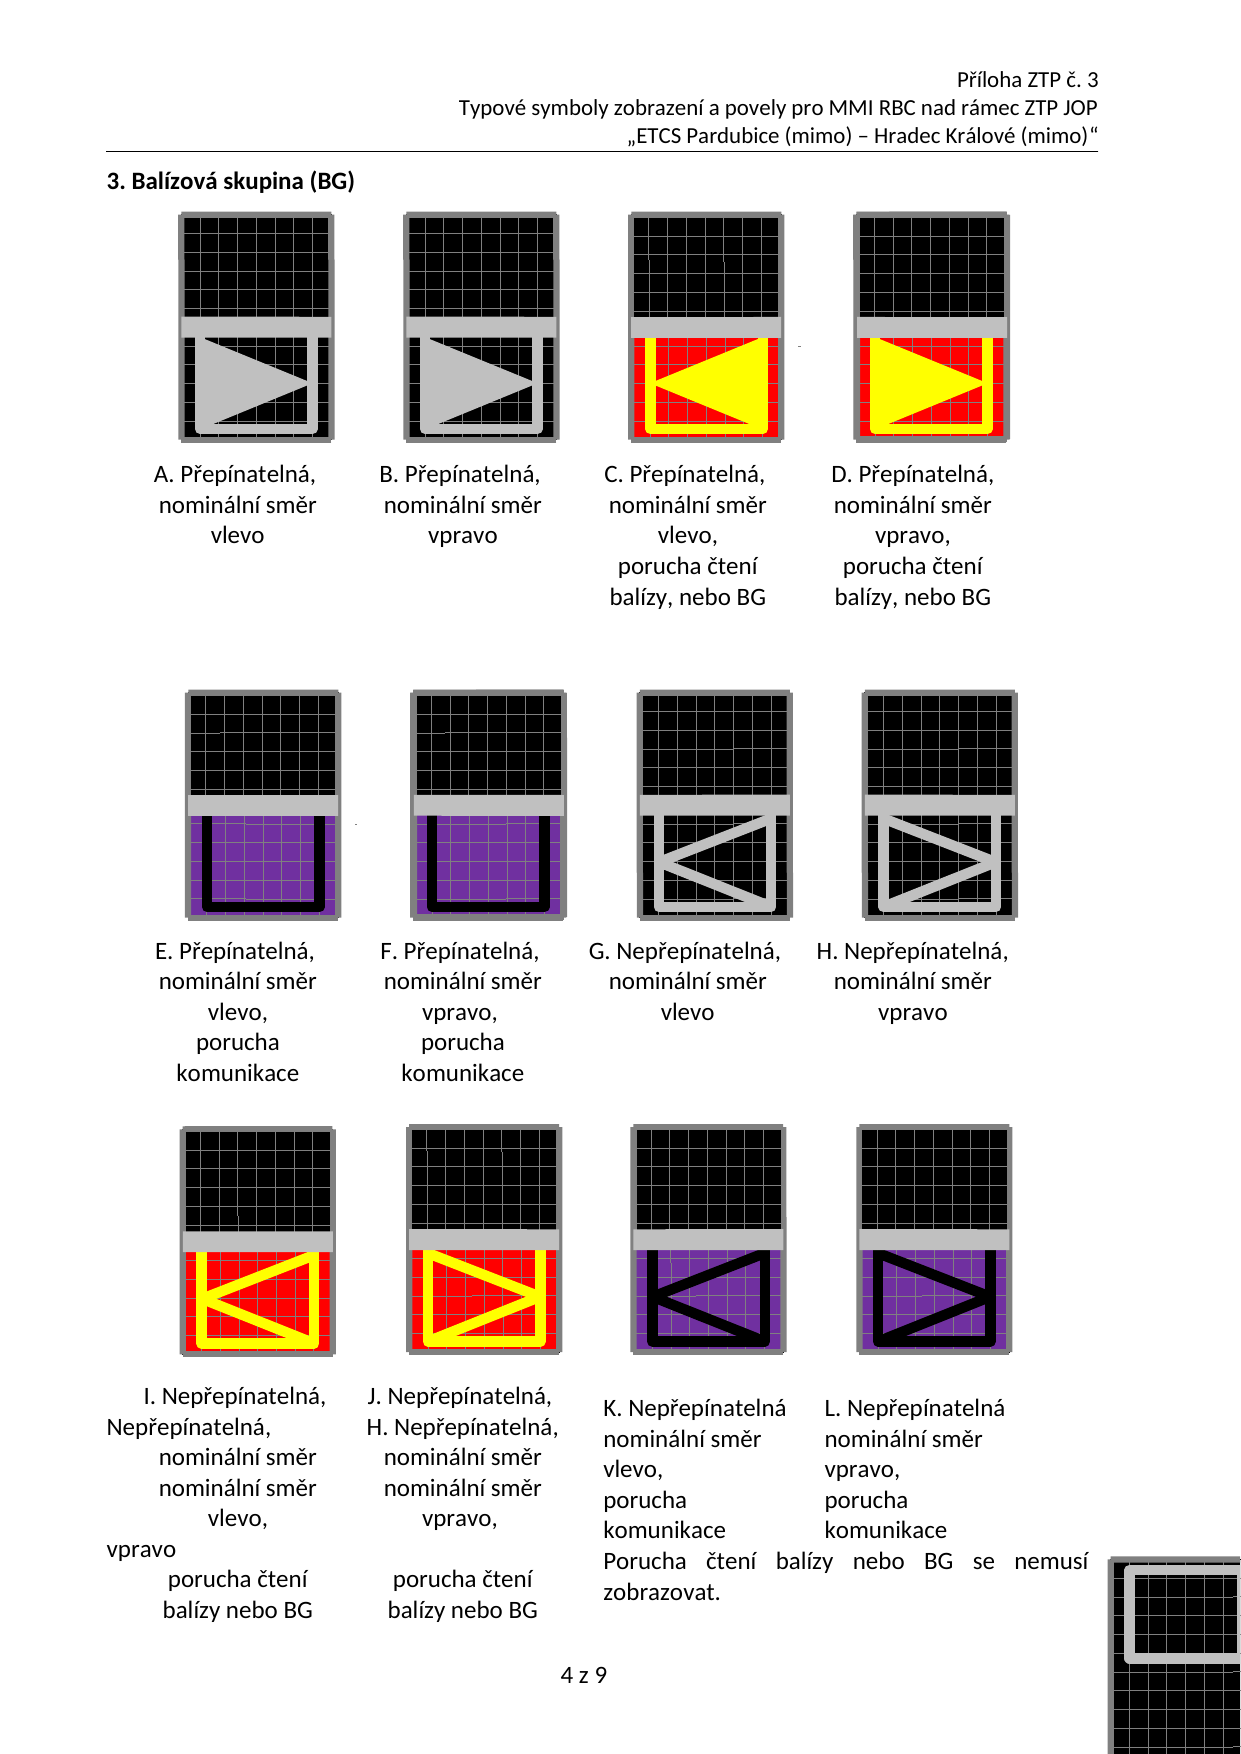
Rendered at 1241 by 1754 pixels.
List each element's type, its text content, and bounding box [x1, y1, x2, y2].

text K. Nepřepínatelná L. Nepřepínatelná [603, 1393, 1098, 1423]
text porucha čtení porucha čtení [106, 1564, 565, 1594]
text vlevo vpravo vlevo, vpravo, [106, 519, 1098, 550]
text komunikace komunikace [106, 1057, 1098, 1087]
text Porucha čtení balízy nebo BG se nemusí zobrazovat. [603, 1545, 1098, 1606]
text vlevo, vpravo, [603, 1454, 1098, 1484]
text 3. Balízová skupina (BG) [106, 165, 1098, 196]
text nominální směr nominální směr nominální směr nominální směr [106, 1442, 565, 1503]
text A. Přepínatelná, B. Přepínatelná, C. Přepínatelná, D. Přepínatelná, [106, 458, 1098, 489]
text vlevo, vpravo, vlevo vpravo [106, 996, 1098, 1026]
text porucha porucha [106, 1026, 1098, 1057]
text porucha porucha [603, 1484, 1098, 1515]
text balízy nebo BG balízy nebo BG [106, 1594, 565, 1625]
text nominální směr nominální směr nominální směr nominální směr [106, 965, 1098, 996]
text nominální směr nominální směr [603, 1423, 1098, 1454]
text vlevo, vpravo, vlevo vpravo [106, 1503, 565, 1564]
text porucha čtení porucha čtení [106, 550, 1098, 581]
text komunikace komunikace [603, 1515, 1098, 1545]
text balízy, nebo BG balízy, nebo BG [106, 581, 1098, 611]
text E. Přepínatelná, F. Přepínatelná, G. Nepřepínatelná, H. Nepřepínatelná, [106, 935, 1098, 965]
text nominální směr nominální směr nominální směr nominální směr [106, 489, 1098, 519]
text I. Nepřepínatelná, J. Nepřepínatelná, . Nepřepínatelná, H. Nepřepínatelná, [106, 1381, 565, 1442]
